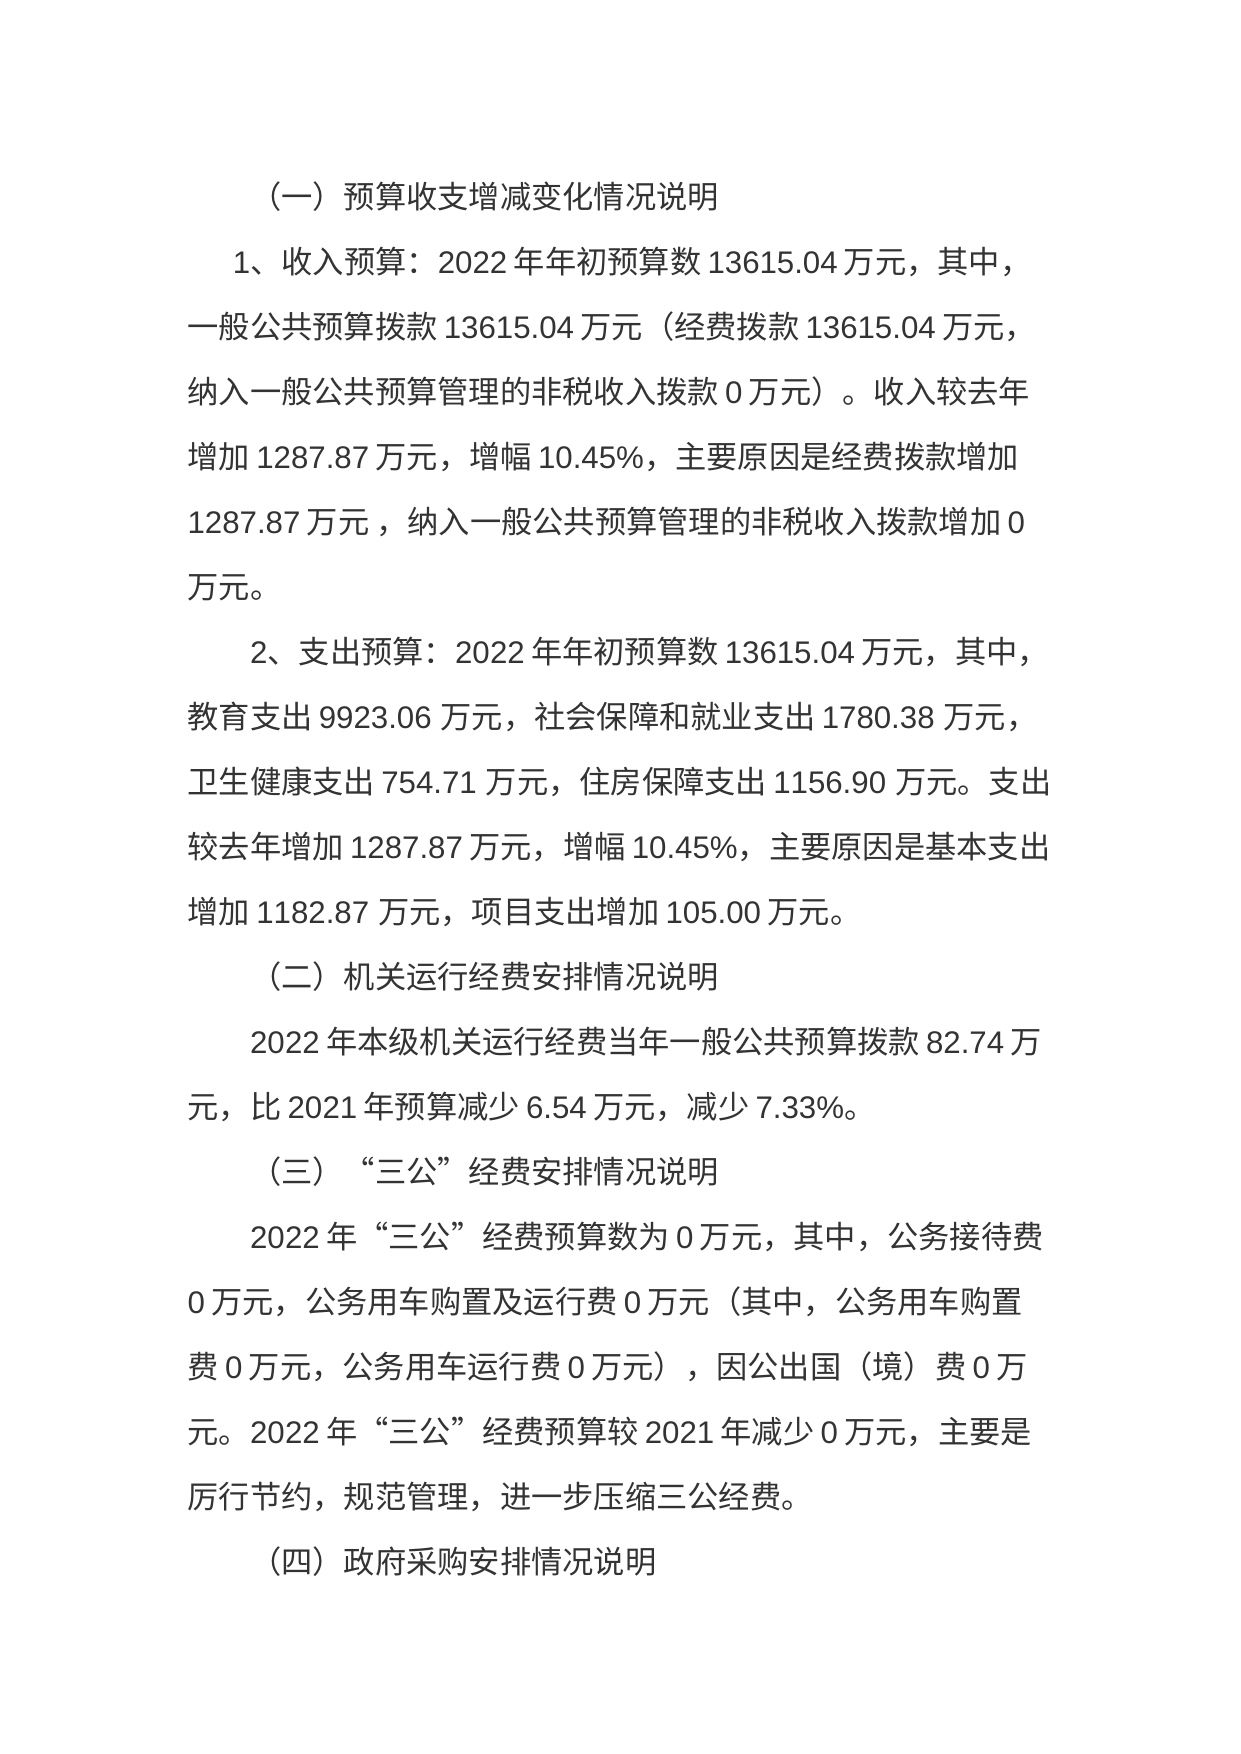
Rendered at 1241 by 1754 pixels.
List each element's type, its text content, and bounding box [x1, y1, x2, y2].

text （三）“三公”经费安排情况说明 [187, 1137, 1053, 1202]
text 1、收入预算：2022年年初预算数13615.04万元，其中，一般公共预算拨款13615.04万元（经费拨款13615.04万元，纳入一般公共预算管理的非税收入拨款0万元）。收入较去年增加1287.87万元，增幅10.45%，主要原因是经费拨款增加1287.87万元 ，纳入一般公共预算管理的非税收入拨款增加0万元。 [187, 227, 1053, 617]
text 2022年“三公”经费预算数为0万元，其中，公务接待费0万元，公务用车购置及运行费0万元（其中，公务用车购置费0万元，公务用车运行费0万元），因公出国（境）费0万元。2022年“三公”经费预算较2021年减少0万元，主要是厉行节约，规范管理，进一步压缩三公经费。 [187, 1202, 1053, 1527]
text 2、支出预算：2022年年初预算数13615.04万元，其中，教育支出9923.06 万元，社会保障和就业支出1780.38 万元，卫生健康支出754.71 万元，住房保障支出1156.90 万元。支出较去年增加1287.87万元，增幅10.45%，主要原因是基本支出增加1182.87 万元，项目支出增加105.00万元。 [187, 617, 1053, 942]
text 2022年本级机关运行经费当年一般公共预算拨款82.74万元，比2021年预算减少6.54万元，减少7.33%。 [187, 1007, 1053, 1137]
text （一）预算收支增减变化情况说明 [187, 162, 1053, 227]
text （四）政府采购安排情况说明 [187, 1527, 1053, 1592]
text （二）机关运行经费安排情况说明 [187, 942, 1053, 1007]
